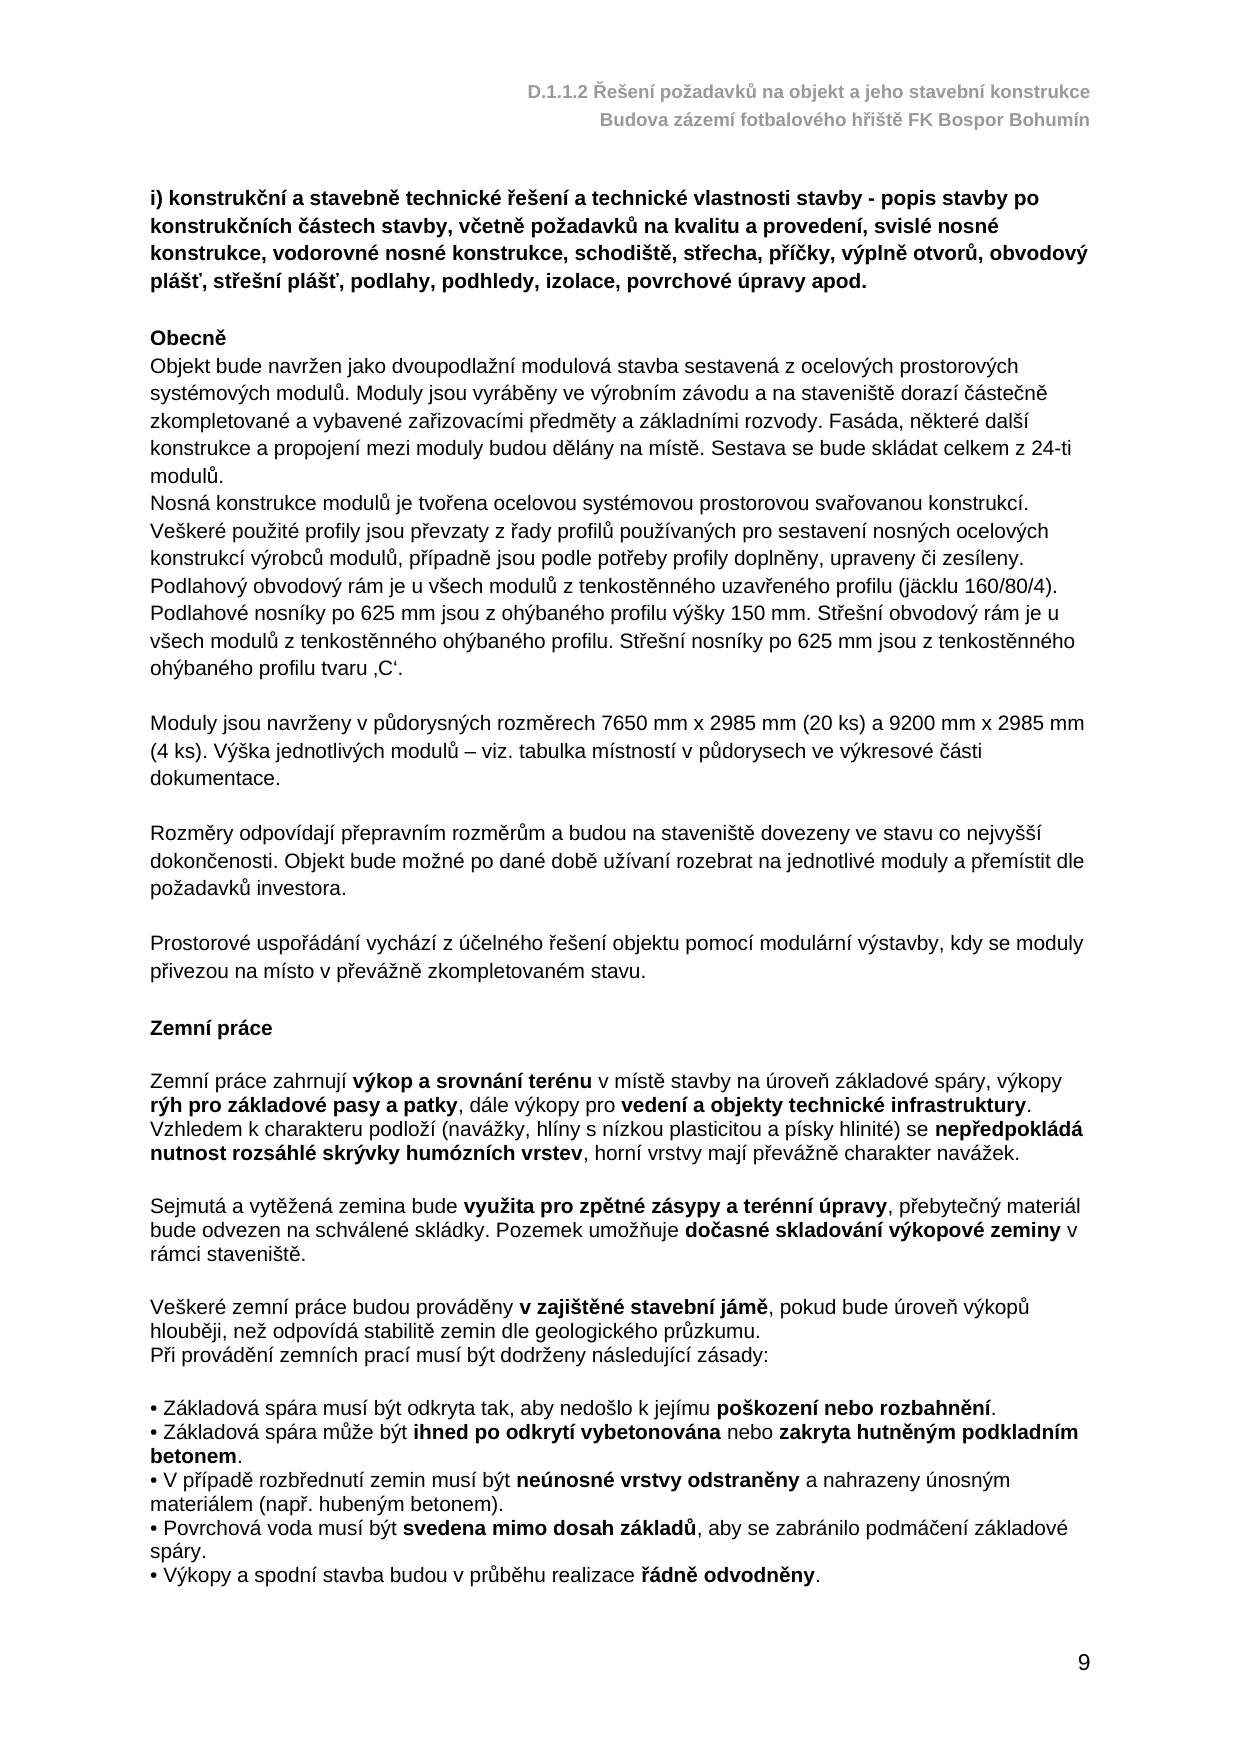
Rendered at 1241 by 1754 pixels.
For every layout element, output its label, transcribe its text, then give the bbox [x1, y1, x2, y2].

text Nosná konstrukce modulů je tvořena ocelovou systémovou prostorovou svařovanou konstrukcí. Veškeré použité profily jsou převzaty z řady profilů používaných pro sestavení nosných ocelových konstrukcí výrobců modulů, případně jsou podle potřeby profily doplněny, upraveny či zesíleny. [150, 574, 1090, 653]
text Objekt bude navržen jako dvoupodlažní modulová stavba sestavená z ocelových prostorových systémových modulů. Moduly jsou vyráběny ve výrobním závodu a na staveniště dorazí částečně zkompletované a vybavené zařizovacími předměty a základními rozvody. Fasáda, některé další konstrukce a propojení mezi moduly budou dělány na místě. Sestava se bude skládat celkem z 24-ti modulů. [150, 436, 1090, 570]
text Moduly jsou navrženy v půdorysných rozměrech 7650 mm x 2985 mm (20 ks) a 9200 mm x 2985 mm (4 ks). Výška jednotlivých modulů – viz. tabulka místností v půdorysech ve výkresové části dokumentace. [150, 794, 1090, 873]
text Řešeno podrobně v části D.2 – Konstrukční řešení. [150, 213, 1090, 237]
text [150, 1478, 1090, 1598]
text Veškeré zemní práce budou prováděny v zajištěné stavební jámě, pokud bude úroveň výkopů hlouběji, než odpovídá stabilitě zemin dle geologického průzkumu. Při provádění zemních prací musí být dodrženy následující zásady: [150, 1377, 1090, 1449]
text Rozměry odpovídají přepravním rozměrům a budou na staveniště dovezeny ve stavu co nejvyšší dokončenosti. Objekt bude možné po dané době užívaní rozebrat na jednotlivé moduly a přemístit dle požadavků investora. [150, 904, 1090, 983]
text Obecně [150, 409, 1090, 433]
text Podlahový obvodový rám je u všech modulů z tenkostěnného uzavřeného profilu (jäcklu 160/80/4). Podlahové nosníky po 625 mm jsou z ohýbaného profilu výšky 150 mm. Střešní obvodový rám je u všech modulů z tenkostěnného ohýbaného profilu. Střešní nosníky po 625 mm jsou z tenkostěnného ohýbaného profilu tvaru ‚C‘. [150, 656, 1090, 763]
text Výpočet a popis (se zapracováním výsledků průzkumů základových poměrů): [150, 186, 1090, 210]
text Zemní práce zahrnují výkop a srovnání terénu v místě stavby na úroveň základové spáry, výkopy rýh pro základové pasy a patky, dále výkopy pro vedení a objekty technické infrastruktury. Vzhledem k charakteru podloží (navážky, hlíny s nízkou plasticitou a písky hlinité) se nepředpokládá nutnost rozsáhlé skrývky humózních vrstev, horní vrstvy mají převážně charakter navážek. [150, 1151, 1090, 1247]
text Sejmutá a vytěžená zemina bude využita pro zpětné zásypy a terénní úpravy, přebytečný materiál bude odvezen na schválené skládky. Pozemek umožňuje dočasné skladování výkopové zeminy v rámci staveniště. [150, 1276, 1090, 1348]
subtitle i) konstrukční a stavebně technické řešení a technické vlastnosti stavby - popis stavby po konstrukčních částech stavby, včetně požadavků na kvalitu a provedení, svislé nosné konstrukce, vodorovné nosné konstrukce, schodiště, střecha, příčky, výplně otvorů, obvodový plášť, střešní plášť, podlahy, podhledy, izolace, povrchové úpravy apod. [150, 268, 1090, 375]
text Prostorové uspořádání vychází z účelného řešení objektu pomocí modulární výstavby, kdy se moduly přivezou na místo v převážně zkompletovaném stavu. [150, 1014, 1090, 1065]
text Zemní práce [150, 1098, 1090, 1122]
